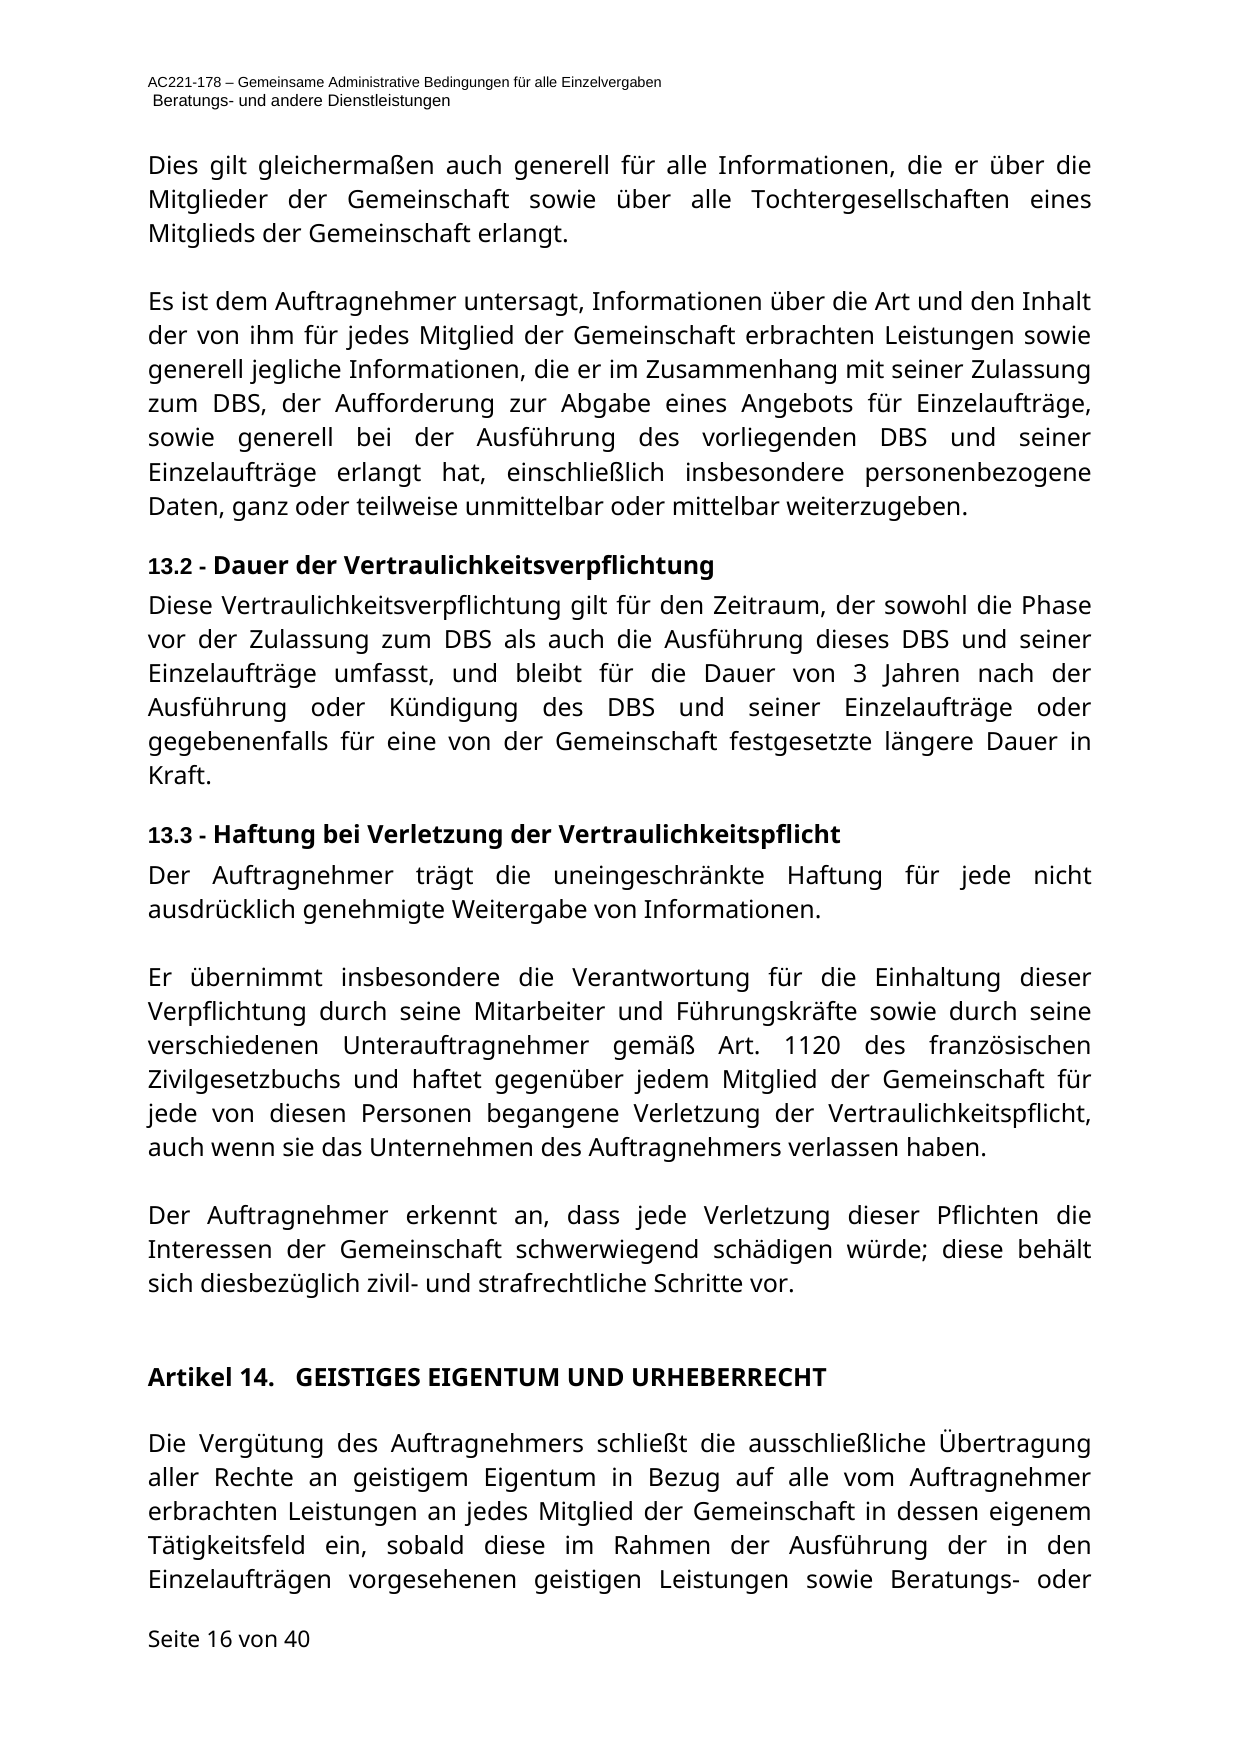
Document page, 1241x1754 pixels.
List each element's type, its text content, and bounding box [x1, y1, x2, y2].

text Der Auftragnehmer trägt die uneingeschränkte Haftung für jede nicht ausdrücklich genehmigte Weitergabe von Informationen. [148, 857, 1093, 925]
text Es ist dem Auftragnehmer untersagt, Informationen über die Art und den Inhalt der von ihm für jedes Mitglied der Gemeinschaft erbrachten Leistungen sowie generell jegliche Informationen, die er im Zusammenhang mit seiner Zulassung zum DBS, der Aufforderung zur Abgabe eines Angebots für Einzelaufträge, sowie generell bei der Ausführung des vorliegenden DBS und seiner Einzelaufträge erlangt hat, einschließlich insbesondere personenbezogene Daten, ganz oder teilweise unmittelbar oder mittelbar weiterzugeben. [148, 284, 1093, 522]
text Der Auftragnehmer erkennt an, dass jede Verletzung dieser Pflichten die Interessen der Gemeinschaft schwerwiegend schädigen würde; diese behält sich diesbezüglich zivil- und strafrechtliche Schritte vor. [148, 1198, 1093, 1300]
text Diese Vertraulichkeitsverpflichtung gilt für den Zeitraum, der sowohl die Phase vor der Zulassung zum DBS als auch die Ausführung dieses DBS und seiner Einzelaufträge umfasst, und bleibt für die Dauer von 3 Jahren nach der Ausführung oder Kündigung des DBS und seiner Einzelaufträge oder gegebenenfalls für eine von der Gemeinschaft festgesetzte längere Dauer in Kraft. [148, 588, 1093, 792]
subtitle Dauer der Vertraulichkeitsverpflichtung [148, 547, 1093, 581]
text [148, 1426, 1093, 1596]
subtitle Haftung bei Verletzung der Vertraulichkeitspflicht [148, 817, 1093, 851]
text Er übernimmt insbesondere die Verantwortung für die Einhaltung dieser Verpflichtung durch seine Mitarbeiter und Führungskräfte sowie durch seine verschiedenen Unterauftragnehmer gemäß Art. 1120 des französischen Zivilgesetzbuchs und haftet gegenüber jedem Mitglied der Gemeinschaft für jede von diesen Personen begangene Verletzung der Vertraulichkeitspflicht, auch wenn sie das Unternehmen des Auftragnehmers verlassen haben. [148, 959, 1093, 1164]
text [148, 148, 1093, 250]
subtitle GEISTIGES EIGENTUM UND URHEBERRECHT [148, 1359, 1093, 1393]
